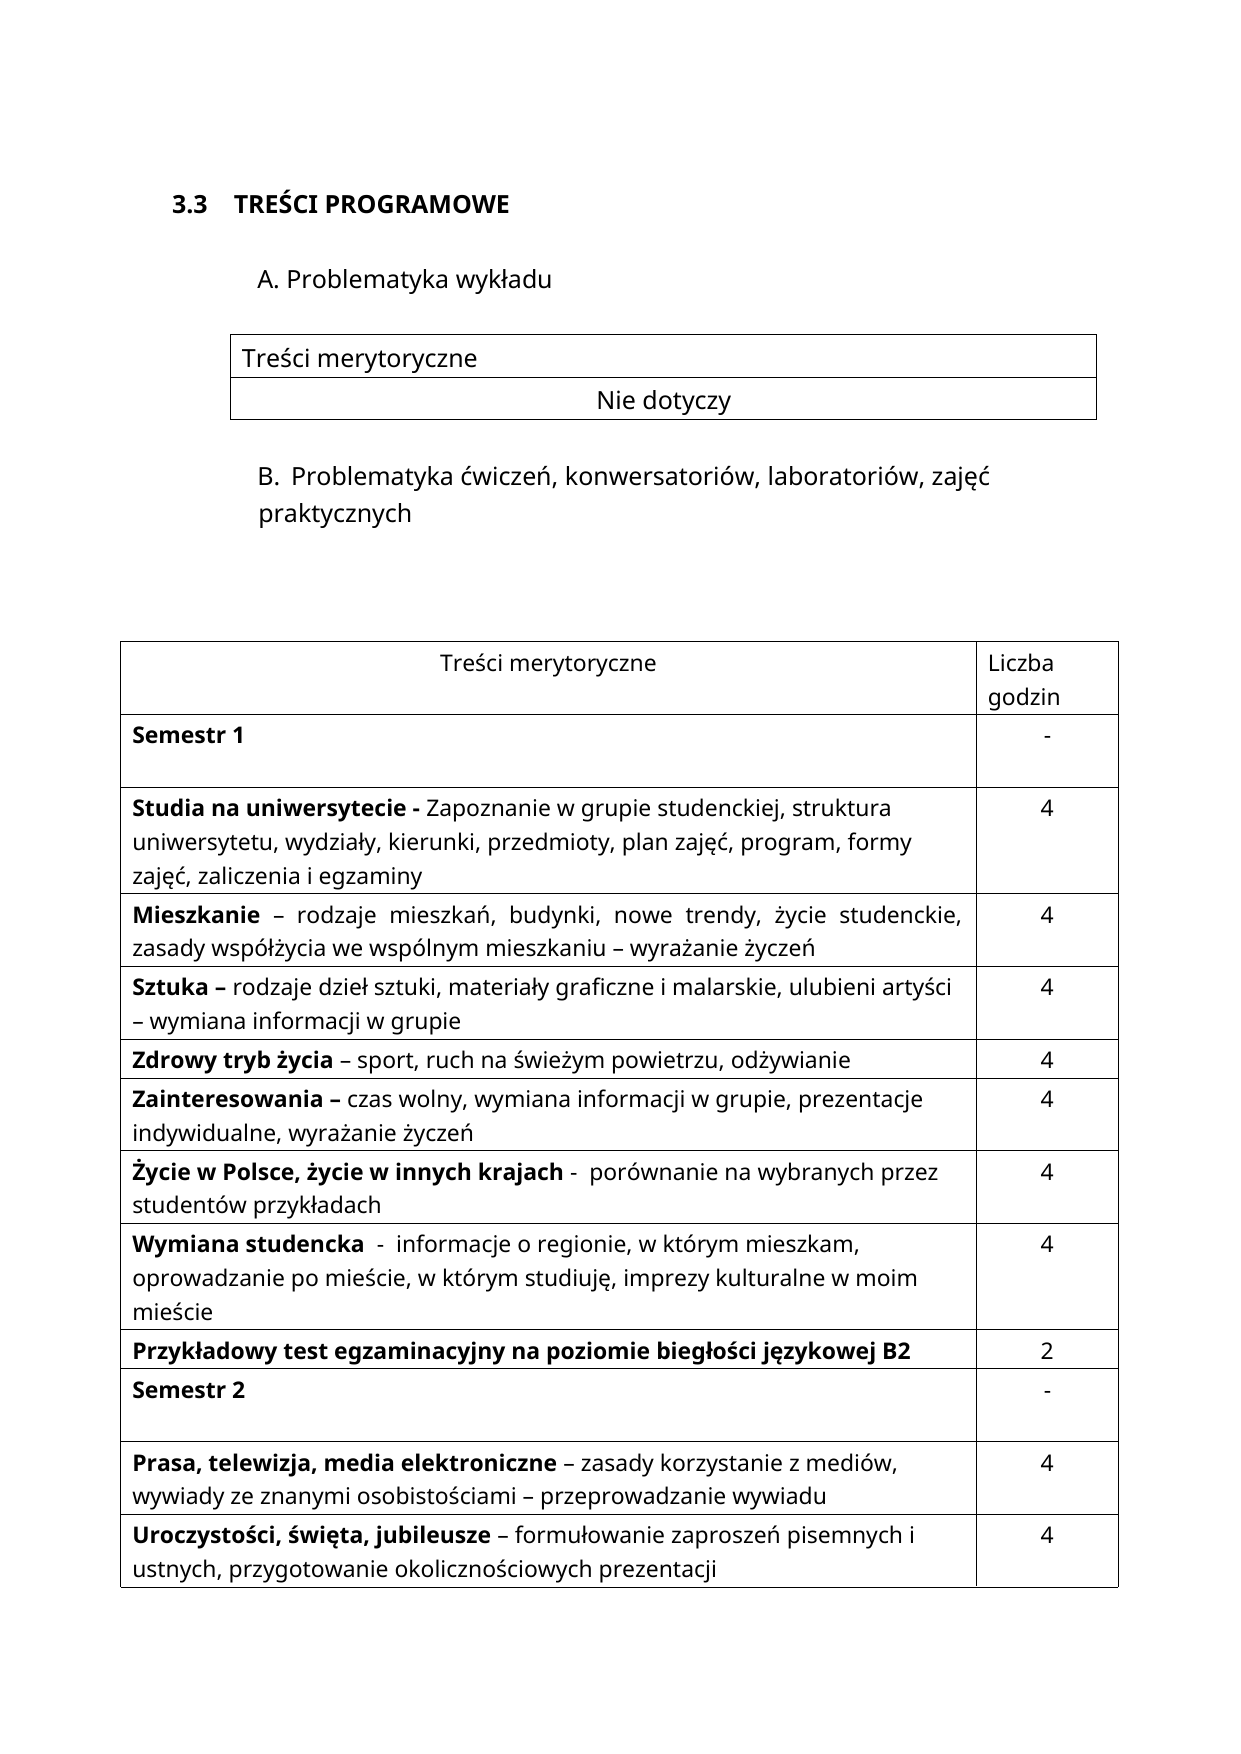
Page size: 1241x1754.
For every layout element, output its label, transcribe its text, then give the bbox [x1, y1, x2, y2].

table_cell Zdrowy tryb życia – sport, ruch na świeżym powietrzu, odżywianie [121, 1040, 976, 1077]
table_cell 4 [977, 1079, 1118, 1150]
table_cell Prasa, telewizja, media elektroniczne – zasady korzystanie z mediów, wywiady ze znanymi osobistościami – przeprowadzanie wywiadu [121, 1442, 976, 1514]
table_header Treści merytoryczne [231, 335, 1096, 377]
table_cell 4 [977, 1442, 1118, 1514]
table_cell Sztuka – rodzaje dzieł sztuki, materiały graficzne i malarskie, ulubieni artyści – wymiana informacji w grupie [121, 967, 976, 1038]
table_cell Nie dotyczy [231, 378, 1096, 419]
table_cell Studia na uniwersytecie - Zapoznanie w grupie studenckiej, struktura uniwersytetu, wydziały, kierunki, przedmioty, plan zajęć, program, formy zajęć, zaliczenia i egzaminy [121, 788, 976, 893]
table_cell - [977, 715, 1118, 787]
table_cell Semestr 1 [121, 715, 976, 787]
table_cell Zainteresowania – czas wolny, wymiana informacji w grupie, prezentacje indywidualne, wyrażanie życzeń [121, 1079, 976, 1150]
table_cell Wymiana studencka - informacje o regionie, w którym mieszkam, oprowadzanie po mieście, w którym studiuję, imprezy kulturalne w moim mieście [121, 1224, 976, 1329]
table_cell - [977, 1369, 1118, 1441]
table_cell 4 [977, 1515, 1118, 1586]
table_cell Życie w Polsce, życie w innych krajach - porównanie na wybranych przez studentów przykładach [121, 1151, 976, 1223]
table_cell 2 [977, 1330, 1118, 1368]
table_cell 4 [977, 1040, 1118, 1077]
table_cell 4 [977, 1224, 1118, 1329]
table_cell Przykładowy test egzaminacyjny na poziomie biegłości językowej B2 [121, 1330, 976, 1368]
subtitle 3.3 TREŚCI PROGRAMOWE [146, 187, 1097, 221]
table_cell 4 [977, 788, 1118, 893]
table_cell 4 [977, 967, 1118, 1038]
table_cell 4 [977, 1151, 1118, 1223]
table_header Treści merytoryczne [121, 642, 976, 714]
text B. Problematyka ćwiczeń, konwersatoriów, laboratoriów, zajęć praktycznych [257, 458, 1097, 530]
text A. Problematyka wykładu [257, 262, 1097, 296]
table_cell 4 [977, 894, 1118, 966]
table_cell Mieszkanie – rodzaje mieszkań, budynki, nowe trendy, życie studenckie, zasady współżycia we wspólnym mieszkaniu – wyrażanie życzeń [121, 894, 976, 966]
table_header Liczba godzin [977, 642, 1118, 714]
table_cell Uroczystości, święta, jubileusze – formułowanie zaproszeń pisemnych i ustnych, przygotowanie okolicznościowych prezentacji [121, 1515, 976, 1586]
table_cell Semestr 2 [121, 1369, 976, 1441]
